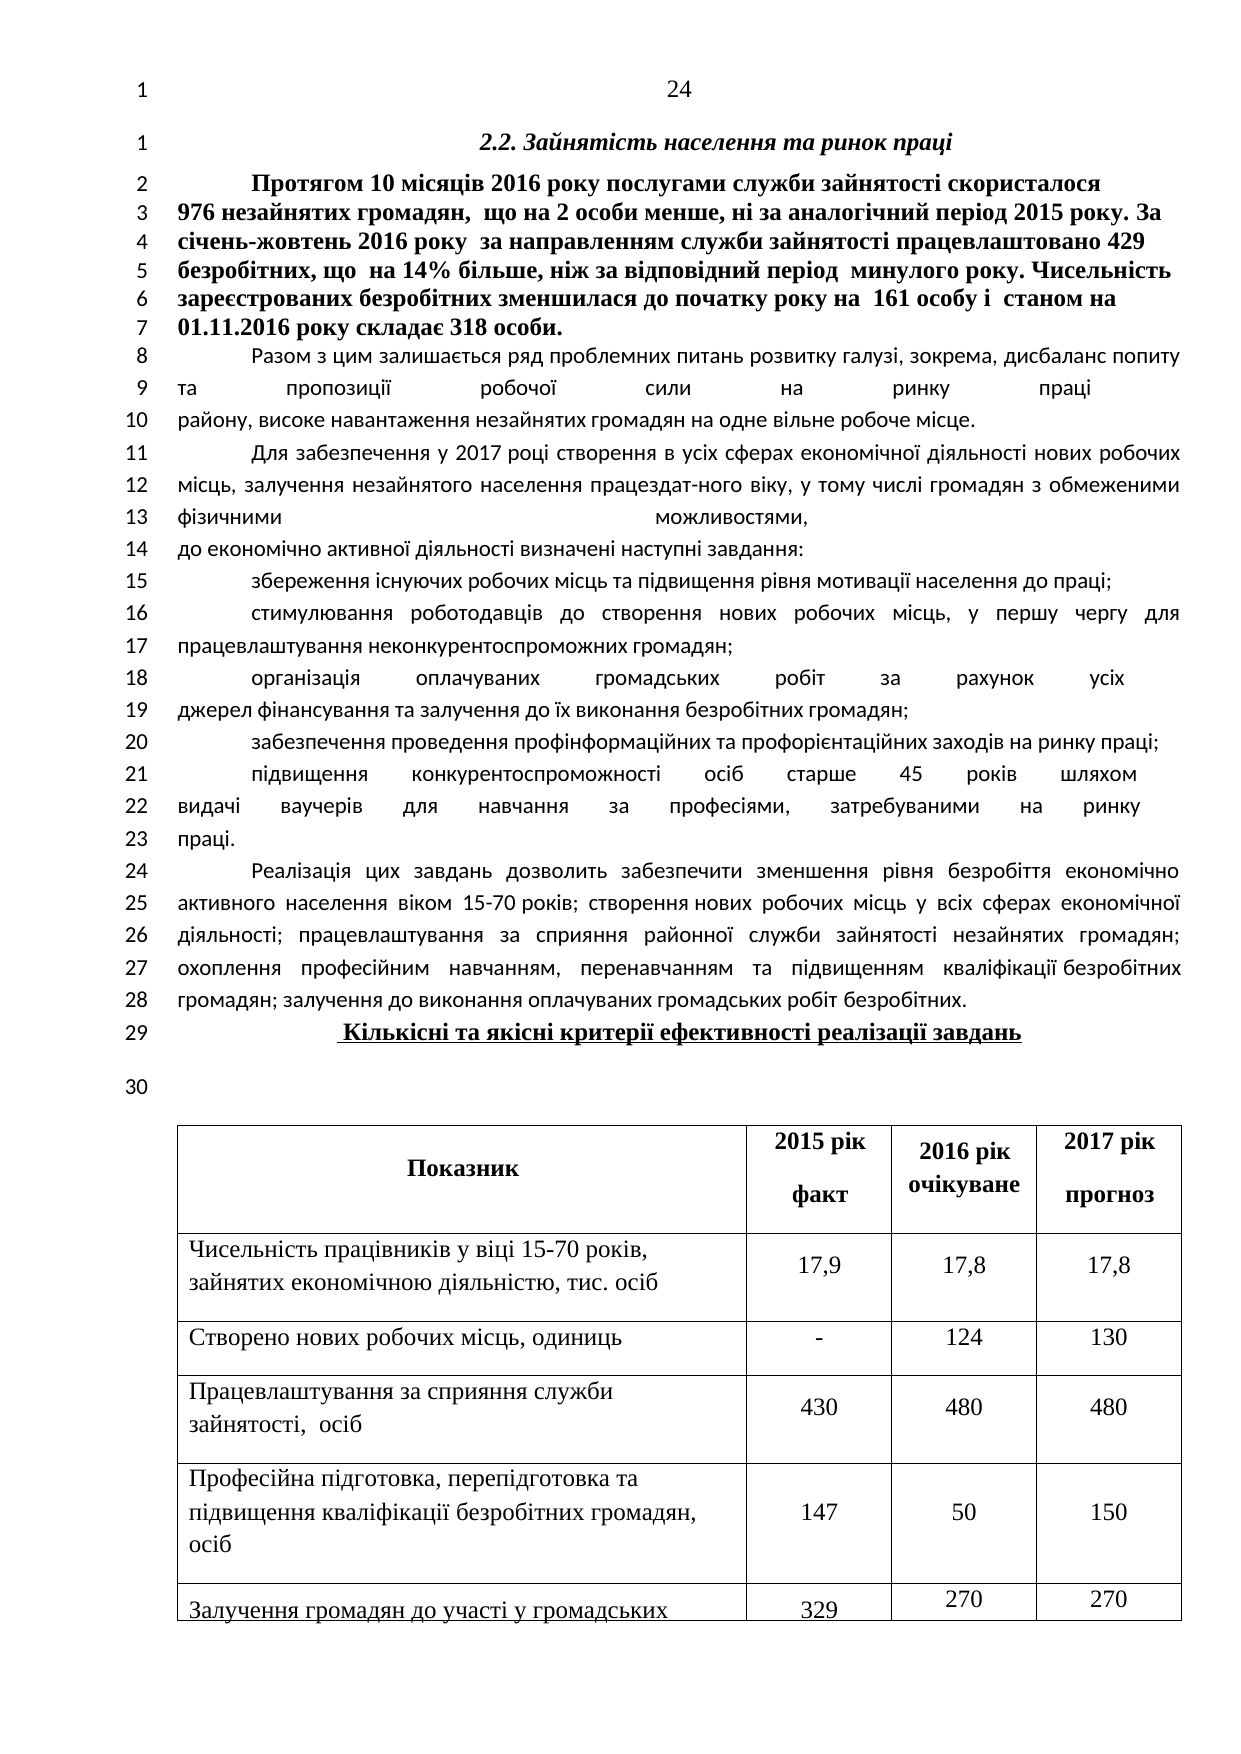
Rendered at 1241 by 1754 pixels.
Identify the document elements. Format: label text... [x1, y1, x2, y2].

text підвищення конкурентоспроможності осіб старше 45 років шляхом видачі ваучерів для навчання за професіями, затребуваними на ринку праці. [177, 759, 1181, 852]
text Протягом 10 місяців 2016 року послугами служби зайнятості скористалося 976 незайнятих громадян, що на 2 особи менше, ні за аналогічний період 2015 року. За січень-жовтень 2016 року за направленням служби зайнятості працевлаштовано 429 безробітних, що на 14% більше, ніж за відповідний період минулого року. Чисельність зареєстрованих безробітних зменшилася до початку року на 161 особу і станом на 01.11.2016 року складає 318 особи. [177, 168, 1181, 341]
table_cell 147 [747, 1464, 891, 1583]
table_cell 480 [892, 1376, 1036, 1462]
text Для забезпечення у 2017 році створення в усіх сферах економічної діяльності нових робочих місць, залучення незайнятого населення працездат-ного віку, у тому числі громадян з обмеженими фізичними можливостями, до економічно активної діяльності визначені наступні завдання: [177, 438, 1181, 562]
table_header 2015 рік факт [747, 1126, 891, 1233]
text Разом з цим залишається ряд проблемних питань розвитку галузі, зокрема, дисбаланс попиту та пропозиції робочої сили на ринку праці району, високе навантаження незайнятих громадян на одне вільне робоче місце. [177, 341, 1181, 433]
table_cell 270 [892, 1584, 1036, 1620]
text 2.2. Зайнятість населення та ринок праці [177, 127, 1181, 156]
table_cell 430 [747, 1376, 891, 1462]
table_cell 270 [1037, 1584, 1181, 1620]
text стимулювання роботодавців до створення нових робочих місць, у першу чергу для працевлаштування неконкурентоспроможних громадян; [177, 598, 1181, 659]
table_cell Працевлаштування за сприяння служби зайнятості, осіб [178, 1376, 746, 1462]
table_cell 17,8 [1037, 1234, 1181, 1321]
table_header 2017 рік прогноз [1037, 1126, 1181, 1233]
table_cell 124 [892, 1322, 1036, 1375]
text Реалізація цих завдань дозволить забезпечити зменшення рівня безробіття економічно активного населення віком 15-70 років; створення нових робочих місць у всіх сферах економічної діяльності; працевлаштування за сприяння районної служби зайнятості незайнятих громадян; охоплення професійним навчанням, перенавчанням та підвищенням кваліфікації безробітних громадян; залучення до виконання оплачуваних громадських робіт безробітних. [177, 856, 1181, 1013]
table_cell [178, 1584, 746, 1620]
table_header Показник [178, 1126, 746, 1233]
table_cell Чисельність працівників у віці 15-70 років, зайнятих економічною діяльністю, тис. осіб [178, 1234, 746, 1321]
table_cell Створено нових робочих місць, одиниць [178, 1322, 746, 1375]
table_header 2016 рік очікуване [892, 1126, 1036, 1233]
text збереження існуючих робочих місць та підвищення рівня мотивації населення до праці; [177, 566, 1181, 594]
table_cell 17,8 [892, 1234, 1036, 1321]
table_cell 150 [1037, 1464, 1181, 1583]
text організація оплачуваних громадських робіт за рахунок усіх джерел фінансування та залучення до їх виконання безробітних громадян; [177, 663, 1181, 723]
table_cell 480 [1037, 1376, 1181, 1462]
table_cell Професійна підготовка, перепідготовка та підвищення кваліфікації безробітних громадян, осіб [178, 1464, 746, 1583]
table_cell 130 [1037, 1322, 1181, 1375]
table_cell - [747, 1322, 891, 1375]
table_cell 50 [892, 1464, 1036, 1583]
table_cell 17,9 [747, 1234, 891, 1321]
text забезпечення проведення профінформаційних та профорієнтаційних заходів на ринку праці; [177, 727, 1181, 755]
table_cell 329 [747, 1584, 891, 1620]
text Кількісні та якісні критерії ефективності реалізації завдань [177, 1017, 1181, 1046]
